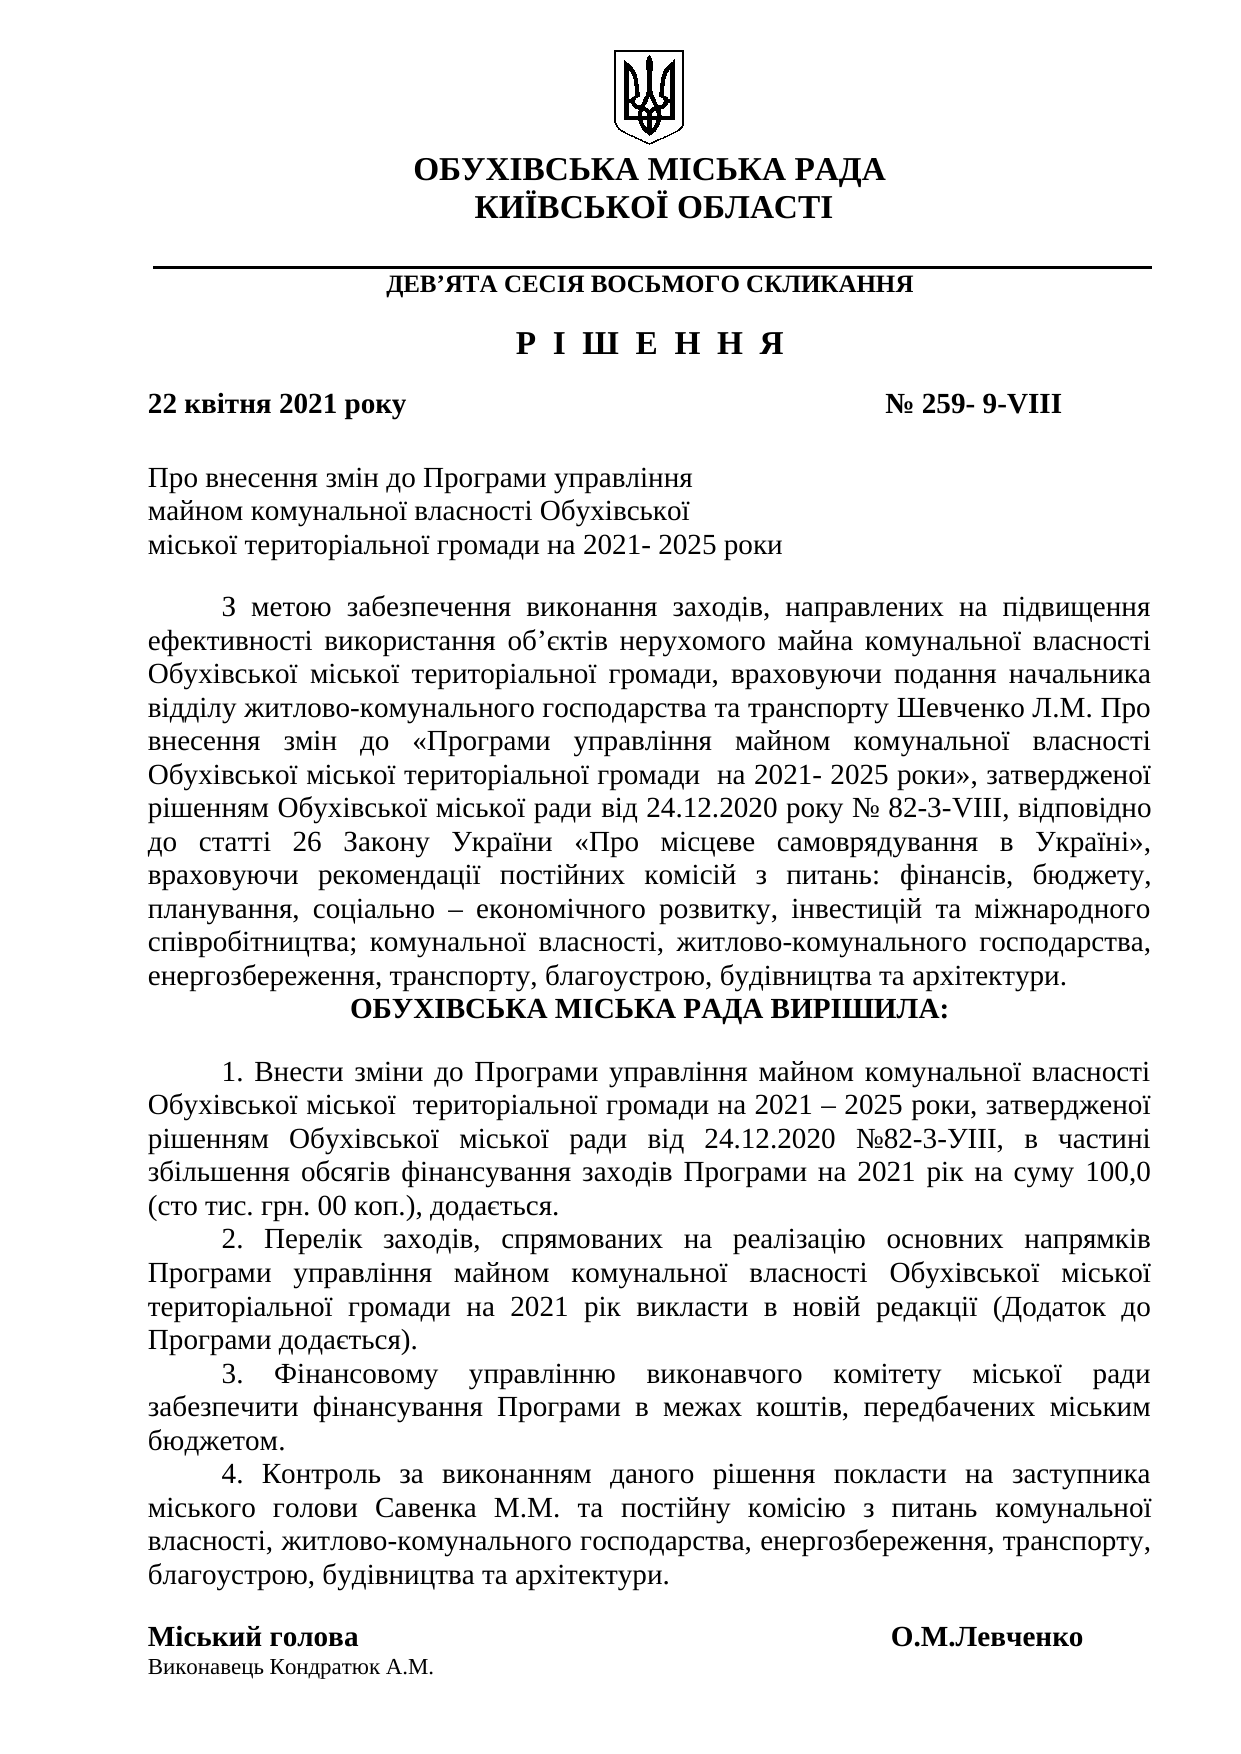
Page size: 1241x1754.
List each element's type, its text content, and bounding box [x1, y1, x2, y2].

text міської територіальної громади на 2021- 2025 роки [148, 527, 1152, 560]
text Міський голова О.М.Левченко [148, 1619, 1152, 1653]
text 3. Фінансовому управлінню виконавчого комітету міської ради забезпечити фінансування Програми в межах коштів, передбачених міським бюджетом. [148, 1356, 1152, 1456]
text 1. Внести зміни до Програми управління майном комунальної власності Обухівської міської територіальної громади на 2021 – 2025 роки, затвердженої рішенням Обухівської міської ради від 24.12.2020 №82-3-УІІІ, в частині збільшення обсягів фінансування заходів Програми на 2021 рік на суму 100,0 (сто тис. грн. 00 коп.), додається. [148, 1054, 1152, 1222]
text КИЇВСЬКОЇ ОБЛАСТІ [148, 187, 1152, 226]
text майном комунальної власності Обухівської [148, 493, 1152, 527]
text 2. Перелік заходів, спрямованих на реалізацію основних напрямків Програми управління майном комунальної власності Обухівської міської територіальної громади на 2021 рік викласти в новій редакції (Додаток до Програми додається). [148, 1222, 1152, 1356]
text З метою забезпечення виконання заходів, направлених на підвищення ефективності використання об’єктів нерухомого майна комунальної власності Обухівської міської територіальної громади, враховуючи подання начальника відділу житлово-комунального господарства та транспорту Шевченко Л.М. Про внесення змін до «Програми управління майном комунальної власності Обухівської міської територіальної громади на 2021- 2025 роки», затвердженої рішенням Обухівської міської ради від 24.12.2020 року № 82-3-VІІІ, відповідно до статті 26 Закону України «Про місцеве самоврядування в Україні», враховуючи рекомендації постійних комісій з питань: фінансів, бюджету, планування, соціально – економічного розвитку, інвестицій та міжнародного співробітництва; комунальної власності, житлово-комунального господарства, енергозбереження, транспорту, благоустрою, будівництва та архітектури. [148, 589, 1152, 992]
text ОБУХІВСЬКА МІСЬКА РАДА [148, 149, 1152, 187]
text ОБУХІВСЬКА МІСЬКА РАДА ВИРІШИЛА: [148, 992, 1152, 1025]
text ДЕВ’ЯТА СЕСІЯ ВОСЬМОГО СКЛИКАННЯ [148, 269, 1152, 298]
text Про внесення змін до Програми управління [148, 460, 1152, 493]
text Виконавець Кондратюк А.М. [148, 1653, 1152, 1679]
list 4. Контроль за виконанням даного рішення покласти на заступника міського голови Савенка М.М. та постійну комісію з питань комунальної власності, житлово-комунального господарства, енергозбереження, транспорту, благоустрою, будівництва та архітектури. [148, 1456, 1152, 1591]
text Р І Ш Е Н Н Я [148, 323, 1152, 361]
text 22 квітня 2021 року № 259- 9-VІІІ [148, 386, 1152, 420]
